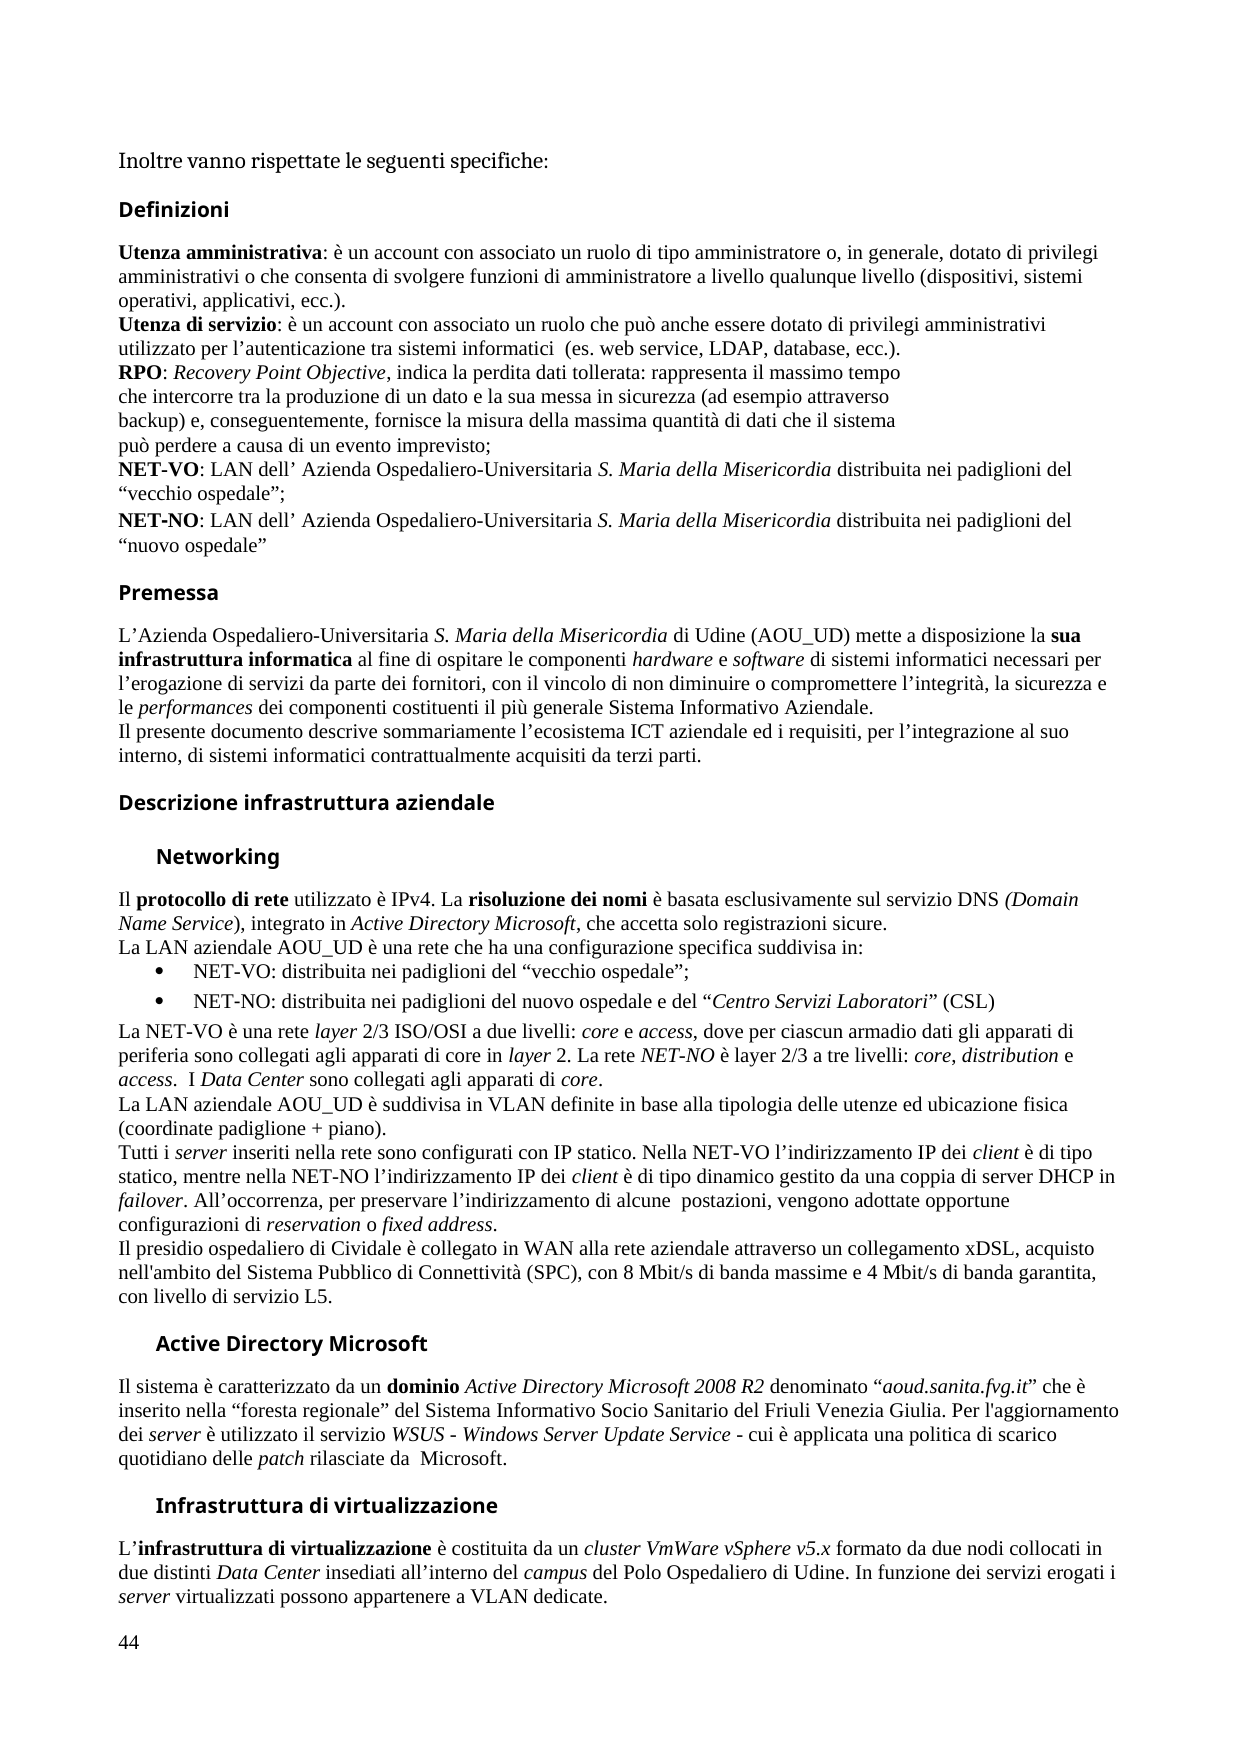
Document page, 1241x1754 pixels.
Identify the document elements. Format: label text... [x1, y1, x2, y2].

list NET-VO: distribuita nei padiglioni del “vecchio ospedale”; [156, 959, 1122, 983]
text Premessa [118, 578, 1122, 606]
text Utenza di servizio: è un account con associato un ruolo che può anche essere dotato di privilegi amministrativi utilizzato per l’autenticazione tra sistemi informatici (es. web service, LDAP, database, ecc.). [118, 312, 1122, 360]
text Descrizione infrastruttura aziendale [118, 788, 1122, 817]
text L’Azienda Ospedaliero-Universitaria S. Maria della Misericordia di Udine (AOU_UD) mette a disposizione la sua infrastruttura informatica al fine di ospitare le componenti hardware e software di sistemi informatici necessari per l’erogazione di servizi da parte dei fornitori, con il vincolo di non diminuire o compromettere l’integrità, la sicurezza e le performances dei componenti costituenti il più generale Sistema Informativo Aziendale. [118, 623, 1122, 719]
text Il protocollo di rete utilizzato è IPv4. La risoluzione dei nomi è basata esclusivamente sul servizio DNS (Domain Name Service), integrato in Active Directory Microsoft, che accetta solo registrazioni sicure. [118, 887, 1122, 935]
text RPO: Recovery Point Objective, indica la perdita dati tollerata: rappresenta il massimo tempo che intercorre tra la produzione di un dato e la sua messa in sicurezza (ad esempio attraverso backup) e, conseguentemente, fornisce la misura della massima quantità di dati che il sistema può perdere a causa di un evento imprevisto; [118, 360, 1122, 457]
text Il presidio ospedaliero di Cividale è collegato in WAN alla rete aziendale attraverso un collegamento xDSL, acquisto nell'ambito del Sistema Pubblico di Connettività (SPC), con 8 Mbit/s di banda massime e 4 Mbit/s di banda garantita, con livello di servizio L5. [118, 1236, 1122, 1308]
text Il sistema è caratterizzato da un dominio Active Directory Microsoft 2008 R2 denominato “aoud.sanita.fvg.it” che è inserito nella “foresta regionale” del Sistema Informativo Socio Sanitario del Friuli Venezia Giulia. Per l'aggiornamento dei server è utilizzato il servizio WSUS - Windows Server Update Service - cui è applicata una politica di scarico quotidiano delle patch rilasciate da Microsoft. [118, 1374, 1122, 1470]
text NET‑NO: LAN dell’ Azienda Ospedaliero-Universitaria S. Maria della Misericordia distribuita nei padiglioni del “nuovo ospedale” [118, 505, 1122, 557]
text Utenza amministrativa: è un account con associato un ruolo di tipo amministratore o, in generale, dotato di privilegi amministrativi o che consenta di svolgere funzioni di amministratore a livello qualunque livello (dispositivi, sistemi operativi, applicativi, ecc.). [118, 240, 1122, 312]
text La NET-VO è una rete layer 2/3 ISO/OSI a due livelli: core e access, dove per ciascun armadio dati gli apparati di periferia sono collegati agli apparati di core in layer 2. La rete NET-NO è layer 2/3 a tre livelli: core, distribution e access. I Data Center sono collegati agli apparati di core. [118, 1019, 1122, 1091]
text Definizioni [118, 195, 1122, 223]
text L’infrastruttura di virtualizzazione è costituita da un cluster VmWare vSphere v5.x formato da due nodi collocati in due distinti Data Center insediati all’interno del campus del Polo Ospedaliero di Udine. In funzione dei servizi erogati i server virtualizzati possono appartenere a VLAN dedicate. [118, 1536, 1122, 1608]
text La LAN aziendale AOU_UD è una rete che ha una configurazione specifica suddivisa in: [118, 935, 1122, 959]
text Il presente documento descrive sommariamente l’ecosistema ICT aziendale ed i requisiti, per l’integrazione al suo interno, di sistemi informatici contrattualmente acquisiti da terzi parti. [118, 719, 1122, 767]
list Active Directory Microsoft [156, 1329, 1122, 1357]
list NET‑NO: distribuita nei padiglioni del nuovo ospedale e del “Centro Servizi Laboratori” (CSL) [156, 987, 1122, 1015]
text Inoltre vanno rispettate le seguenti specifiche: [118, 148, 1122, 174]
list Networking [156, 842, 1122, 870]
list Infrastruttura di virtualizzazione [156, 1491, 1122, 1519]
text Tutti i server inseriti nella rete sono configurati con IP statico. Nella NET-VO l’indirizzamento IP dei client è di tipo statico, mentre nella NET-NO l’indirizzamento IP dei client è di tipo dinamico gestito da una coppia di server DHCP in failover. All’occorrenza, per preservare l’indirizzamento di alcune postazioni, vengono adottate opportune configurazioni di reservation o fixed address. [118, 1139, 1122, 1236]
text NET-VO: LAN dell’ Azienda Ospedaliero-Universitaria S. Maria della Misericordia distribuita nei padiglioni del “vecchio ospedale”; [118, 457, 1122, 505]
text La LAN aziendale AOU_UD è suddivisa in VLAN definite in base alla tipologia delle utenze ed ubicazione fisica (coordinate padiglione + piano). [118, 1091, 1122, 1139]
